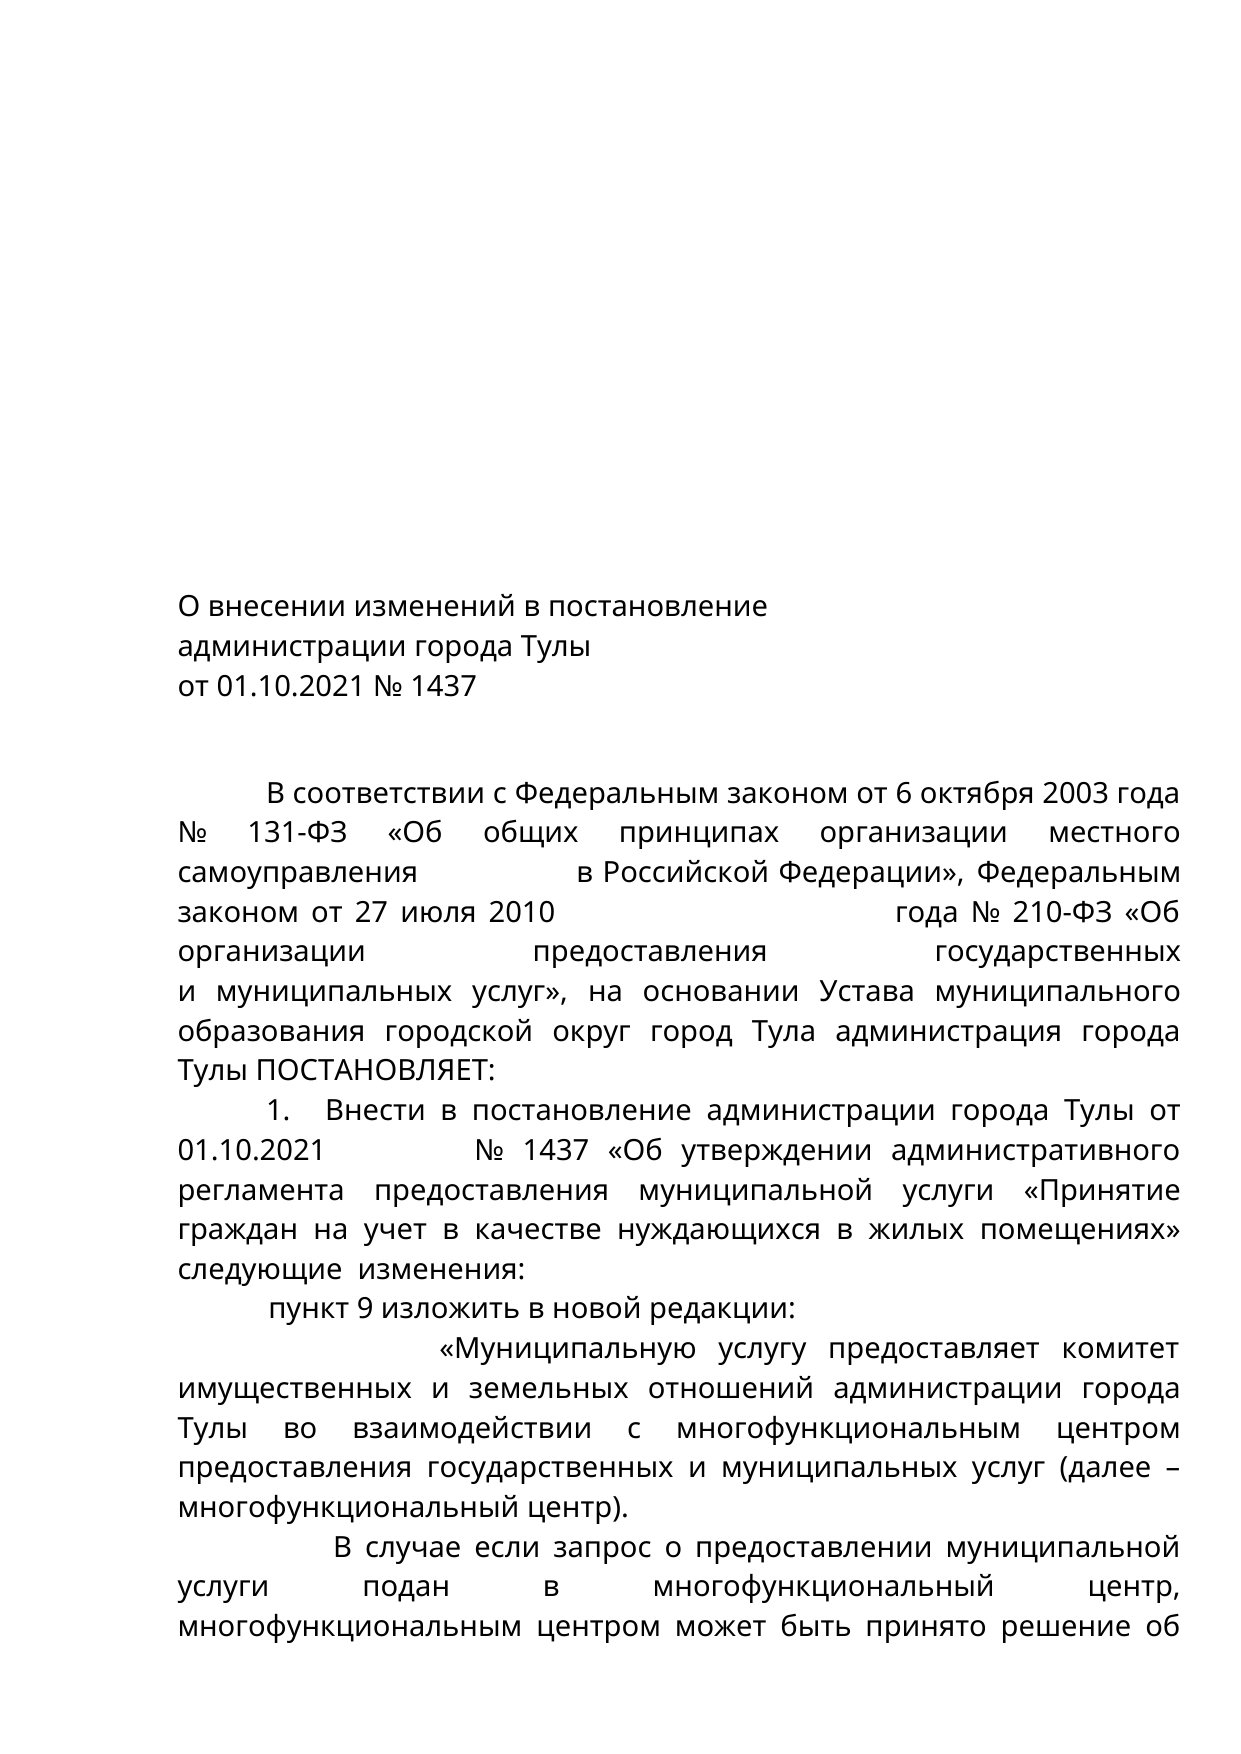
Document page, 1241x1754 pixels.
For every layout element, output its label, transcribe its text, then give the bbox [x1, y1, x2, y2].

text администрации города Тулы [177, 625, 1181, 665]
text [177, 1526, 1181, 1645]
list Внести в постановление администрации города Тулы от 01.10.2021 № 1437 «Об утверждении административного регламента предоставления муниципальной услуги «Принятие граждан на учет в качестве нуждающихся в жилых помещениях» следующие изменения: [177, 1089, 1181, 1288]
text от 01.10.2021 № 1437 [177, 665, 1181, 705]
text В соответствии с Федеральным законом от 6 октября 2003 года № 131-ФЗ «Об общих принципах организации местного самоуправления в Российской Федерации», Федеральным законом от 27 июля 2010 года № 210-ФЗ «Об организации предоставления государственных и муниципальных услуг», на основании Устава муниципального образования городской округ город Тула администрация города Тулы ПОСТАНОВЛЯЕТ: [177, 772, 1181, 1089]
text О внесении изменений в постановление [177, 586, 1181, 625]
text «Муниципальную услугу предоставляет комитет имущественных и земельных отношений администрации города Тулы во взаимодействии с многофункциональным центром предоставления государственных и муниципальных услуг (далее – многофункциональный центр). [177, 1327, 1181, 1526]
text пункт 9 изложить в новой редакции: [177, 1288, 1181, 1327]
